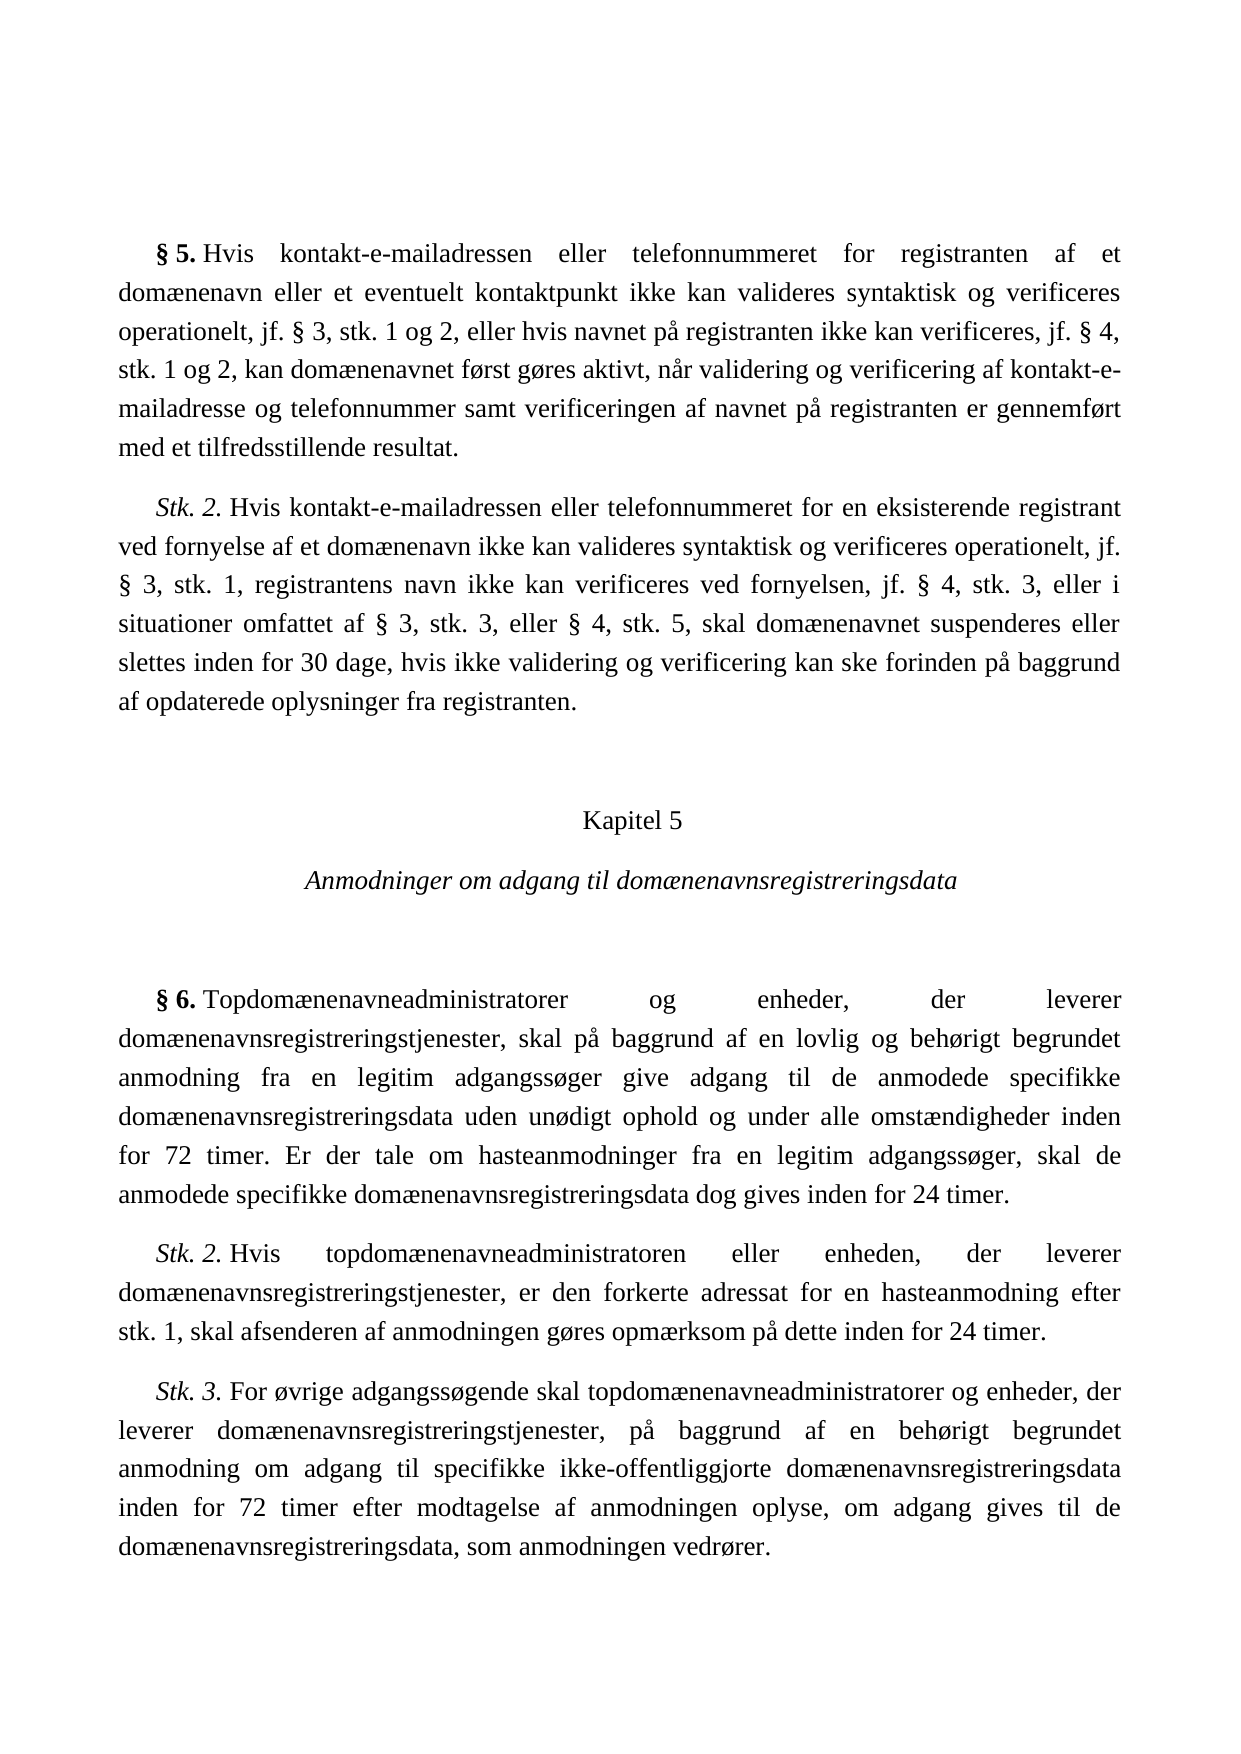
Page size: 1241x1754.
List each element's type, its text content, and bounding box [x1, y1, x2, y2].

text Anmodninger om adgang til domænenavnsregistreringsdata [118, 864, 1122, 895]
list Hvis kontakt-e-mailadressen eller telefonnummeret for registranten af et domænenavn eller et eventuelt kontaktpunkt ikke kan valideres syntaktisk og verificeres operationelt, jf. § 3, stk. 1 og 2, eller hvis navnet på registranten ikke kan verificeres, jf. § 4, stk. 1 og 2, kan domænenavnet først gøres aktivt, når validering og verificering af kontakt-e-mailadresse og telefonnummer samt verificeringen af navnet på registranten er gennemført med et tilfredsstillende resultat. [118, 237, 1122, 462]
list Topdomænenavneadministratorer og enheder, der leverer domænenavnsregistreringstjenester, skal på baggrund af en lovlig og behørigt begrundet anmodning fra en legitim adgangssøger give adgang til de anmodede specifikke domænenavnsregistreringsdata uden unødigt ophold og under alle omstændigheder inden for 72 timer. Er der tale om hasteanmodninger fra en legitim adgangssøger, skal de anmodede specifikke domænenavnsregistreringsdata dog gives inden for 24 timer. [118, 983, 1122, 1209]
list Hvis topdomænenavneadministratoren eller enheden, der leverer domænenavnsregistreringstjenester, er den forkerte adressat for en hasteanmodning efter stk. 1, skal afsenderen af anmodningen gøres opmærksom på dette inden for 24 timer. [118, 1237, 1122, 1346]
list For øvrige adgangssøgende skal topdomænenavneadministratorer og enheder, der leverer domænenavnsregistreringstjenester, på baggrund af en behørigt begrundet anmodning om adgang til specifikke ikke-offentliggjorte domænenavnsregistreringsdata inden for 72 timer efter modtagelse af anmodningen oplyse, om adgang gives til de domænenavnsregistreringsdata, som anmodningen vedrører. [118, 1375, 1122, 1561]
list Hvis kontakt-e-mailadressen eller telefonnummeret for en eksisterende registrant ved fornyelse af et domænenavn ikke kan valideres syntaktisk og verificeres operationelt, jf. § 3, stk. 1, registrantens navn ikke kan verificeres ved fornyelsen, jf. § 4, stk. 3, eller i situationer omfattet af § 3, stk. 3, eller § 4, stk. 5, skal domænenavnet suspenderes eller slettes inden for 30 dage, hvis ikke validering og verificering kan ske forinden på baggrund af opdaterede oplysninger fra registranten. [118, 491, 1122, 716]
text Kapitel 5 [118, 804, 1122, 836]
